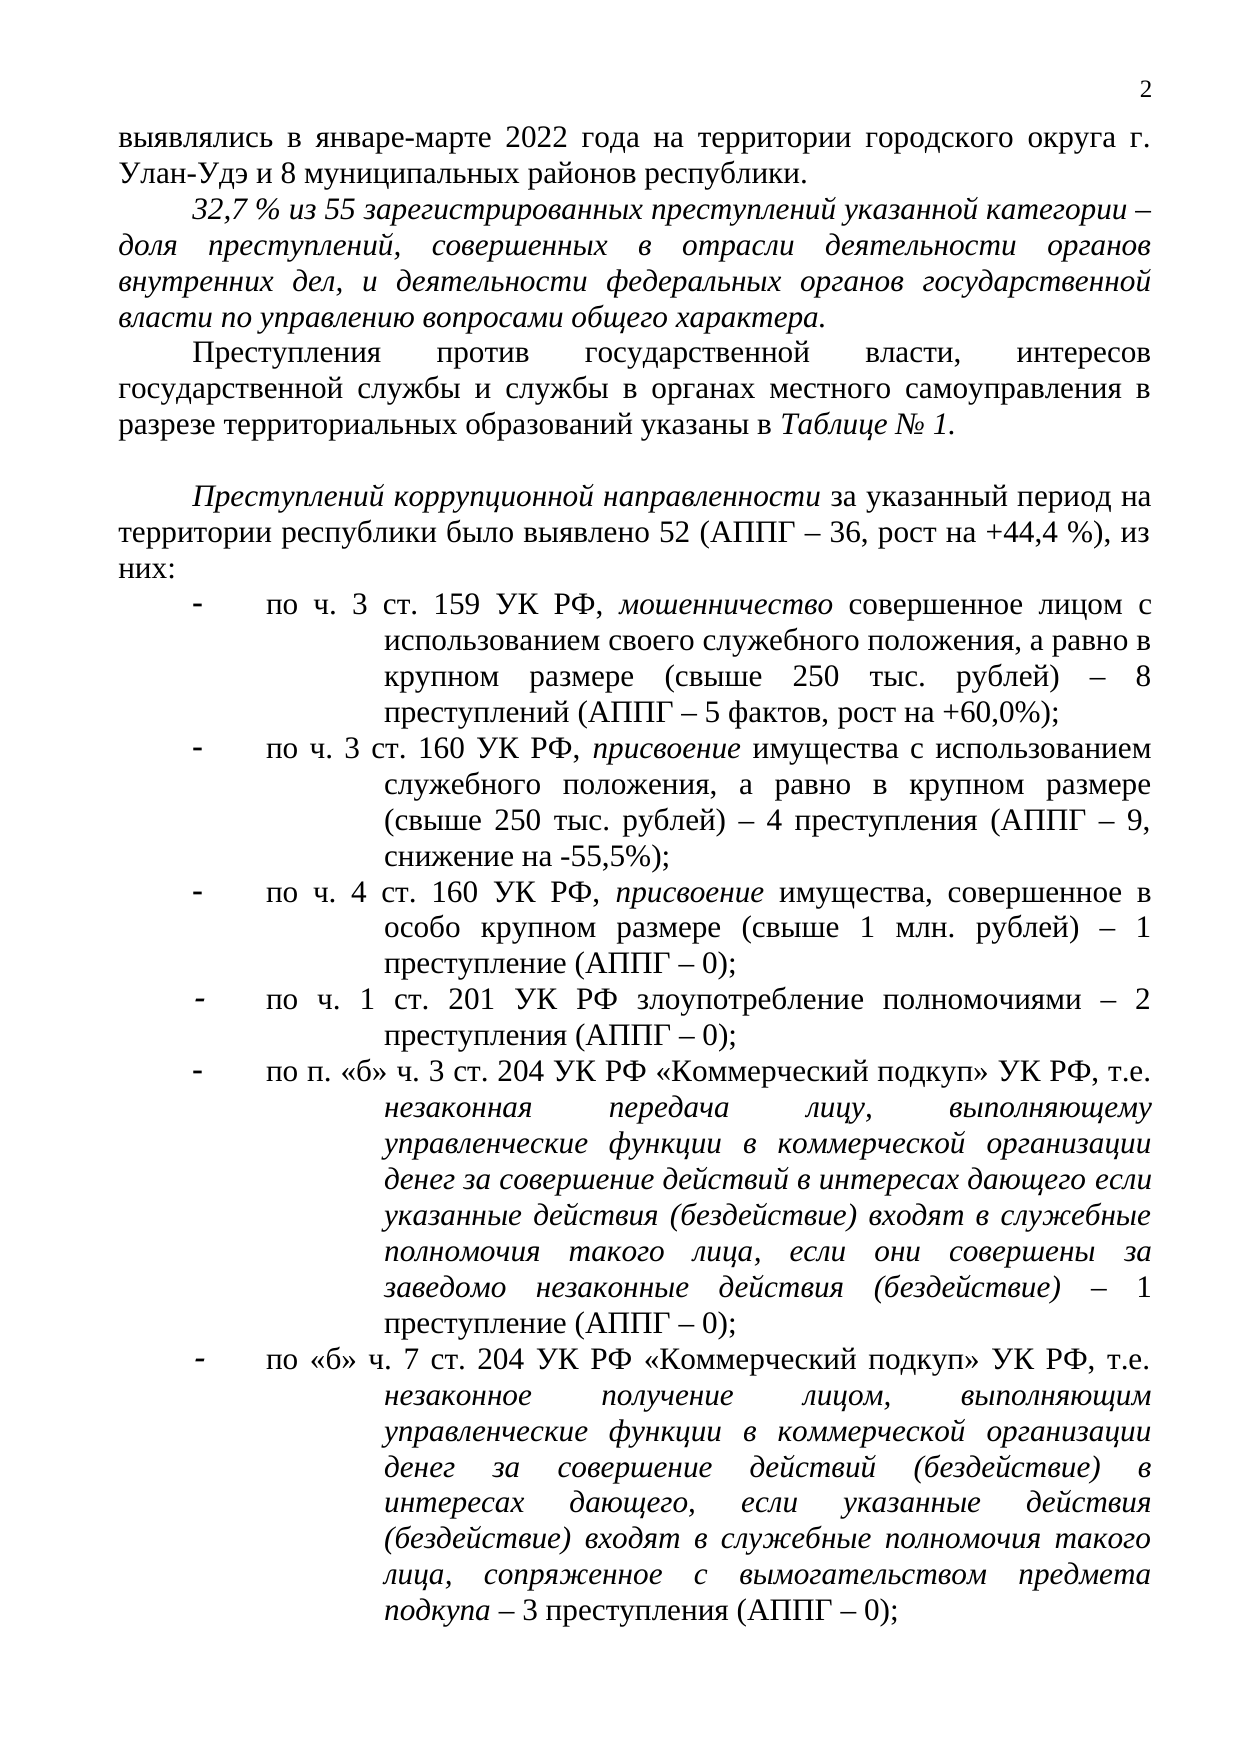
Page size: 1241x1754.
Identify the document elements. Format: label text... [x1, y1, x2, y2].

list по ч. 3 ст. 159 УК РФ, мошенничество совершенное лицом с использованием своего служебного положения, а равно в крупном размере (свыше 250 тыс. рублей) – 8 преступлений (АППГ – 5 фактов, рост на +60,0%); [192, 585, 1152, 729]
list по п. «б» ч. 3 ст. 204 УК РФ «Коммерческий подкуп» УК РФ, т.е. незаконная передача лицу, выполняющему управленческие функции в коммерческой организации денег за совершение действий в интересах дающего если указанные действия (бездействие) входят в служебные полномочия такого лица, если они совершены за заведомо незаконные действия (бездействие) – 1 преступление (АППГ – 0); [192, 1052, 1152, 1340]
list по «б» ч. 7 ст. 204 УК РФ «Коммерческий подкуп» УК РФ, т.е. незаконное получение лицом, выполняющим управленческие функции в коммерческой организации денег за совершение действий (бездействие) в интересах дающего, если указанные действия (бездействие) входят в служебные полномочия такого лица, сопряженное с вымогательством предмета подкупа – 3 преступления (АППГ – 0); [192, 1340, 1152, 1627]
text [118, 118, 1152, 190]
text 32,7 % из 55 зарегистрированных преступлений указанной категории – доля преступлений, совершенных в отрасли деятельности органов внутренних дел, и деятельности федеральных органов государственной власти по управлению вопросами общего характера. [118, 190, 1152, 334]
text Преступления против государственной власти, интересов государственной службы и службы в органах местного самоуправления в разрезе территориальных образований указаны в Таблице № 1. [118, 334, 1152, 442]
list по ч. 3 ст. 160 УК РФ, присвоение имущества с использованием служебного положения, а равно в крупном размере (свыше 250 тыс. рублей) – 4 преступления (АППГ – 9, снижение на -55,5%); [192, 729, 1152, 873]
list по ч. 1 ст. 201 УК РФ злоупотребление полномочиями – 2 преступления (АППГ – 0); [192, 981, 1152, 1052]
text Преступлений коррупционной направленности за указанный период на территории республики было выявлено 52 (АППГ – 36, рост на +44,4 %), из них: [118, 477, 1152, 585]
list по ч. 4 ст. 160 УК РФ, присвоение имущества, совершенное в особо крупном размере (свыше 1 млн. рублей) – 1 преступление (АППГ – 0); [192, 873, 1152, 981]
